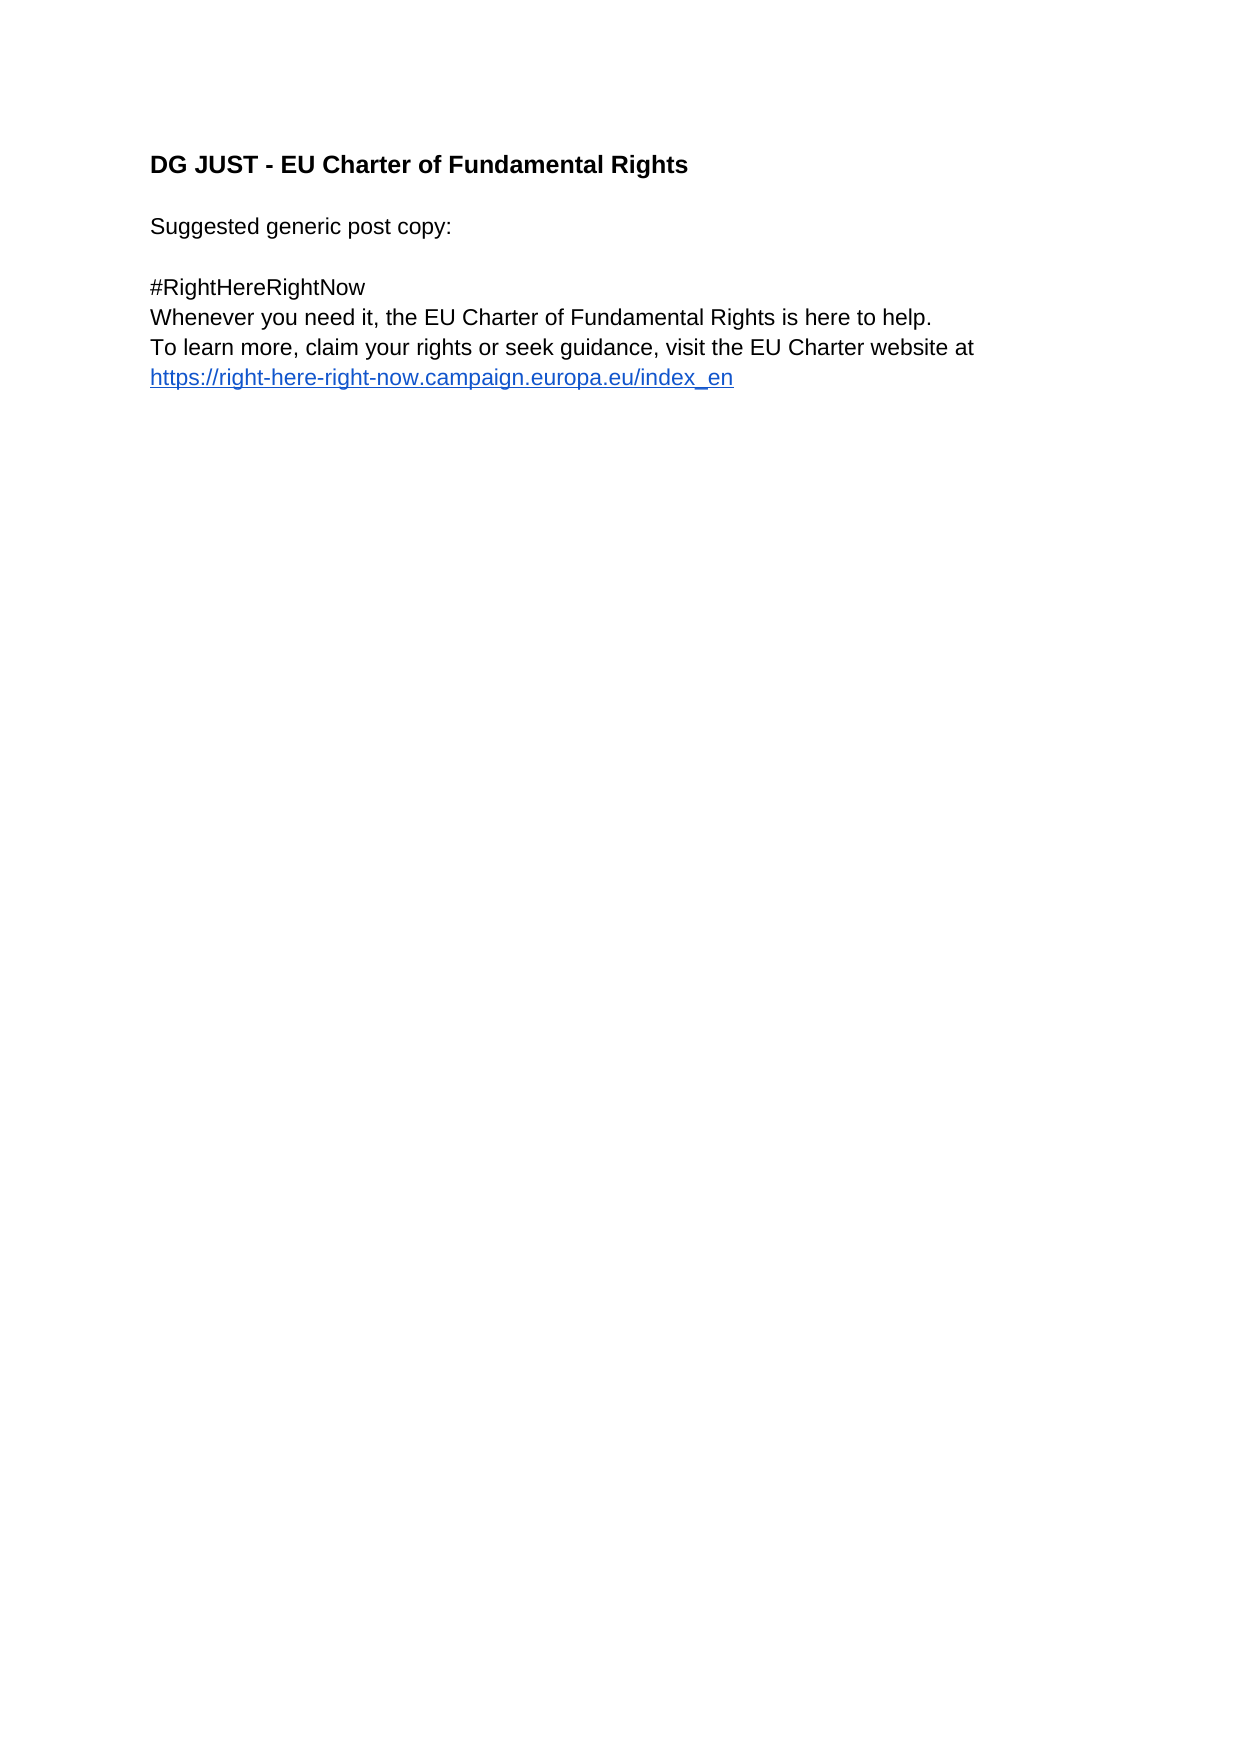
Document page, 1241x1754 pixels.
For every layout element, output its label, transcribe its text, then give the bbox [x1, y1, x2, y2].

text #RightHereRightNow [150, 274, 1090, 300]
text Suggested generic post copy: [150, 213, 1090, 239]
text Whenever you need it, the EU Charter of Fundamental Rights is here to help. [150, 304, 1090, 330]
text To learn more, claim your rights or seek guidance, visit the EU Charter website at https://right-here-right-now.campaign.europa.eu/index_en [150, 334, 1090, 391]
text DG JUST - EU Charter of Fundamental Rights [150, 150, 1090, 179]
